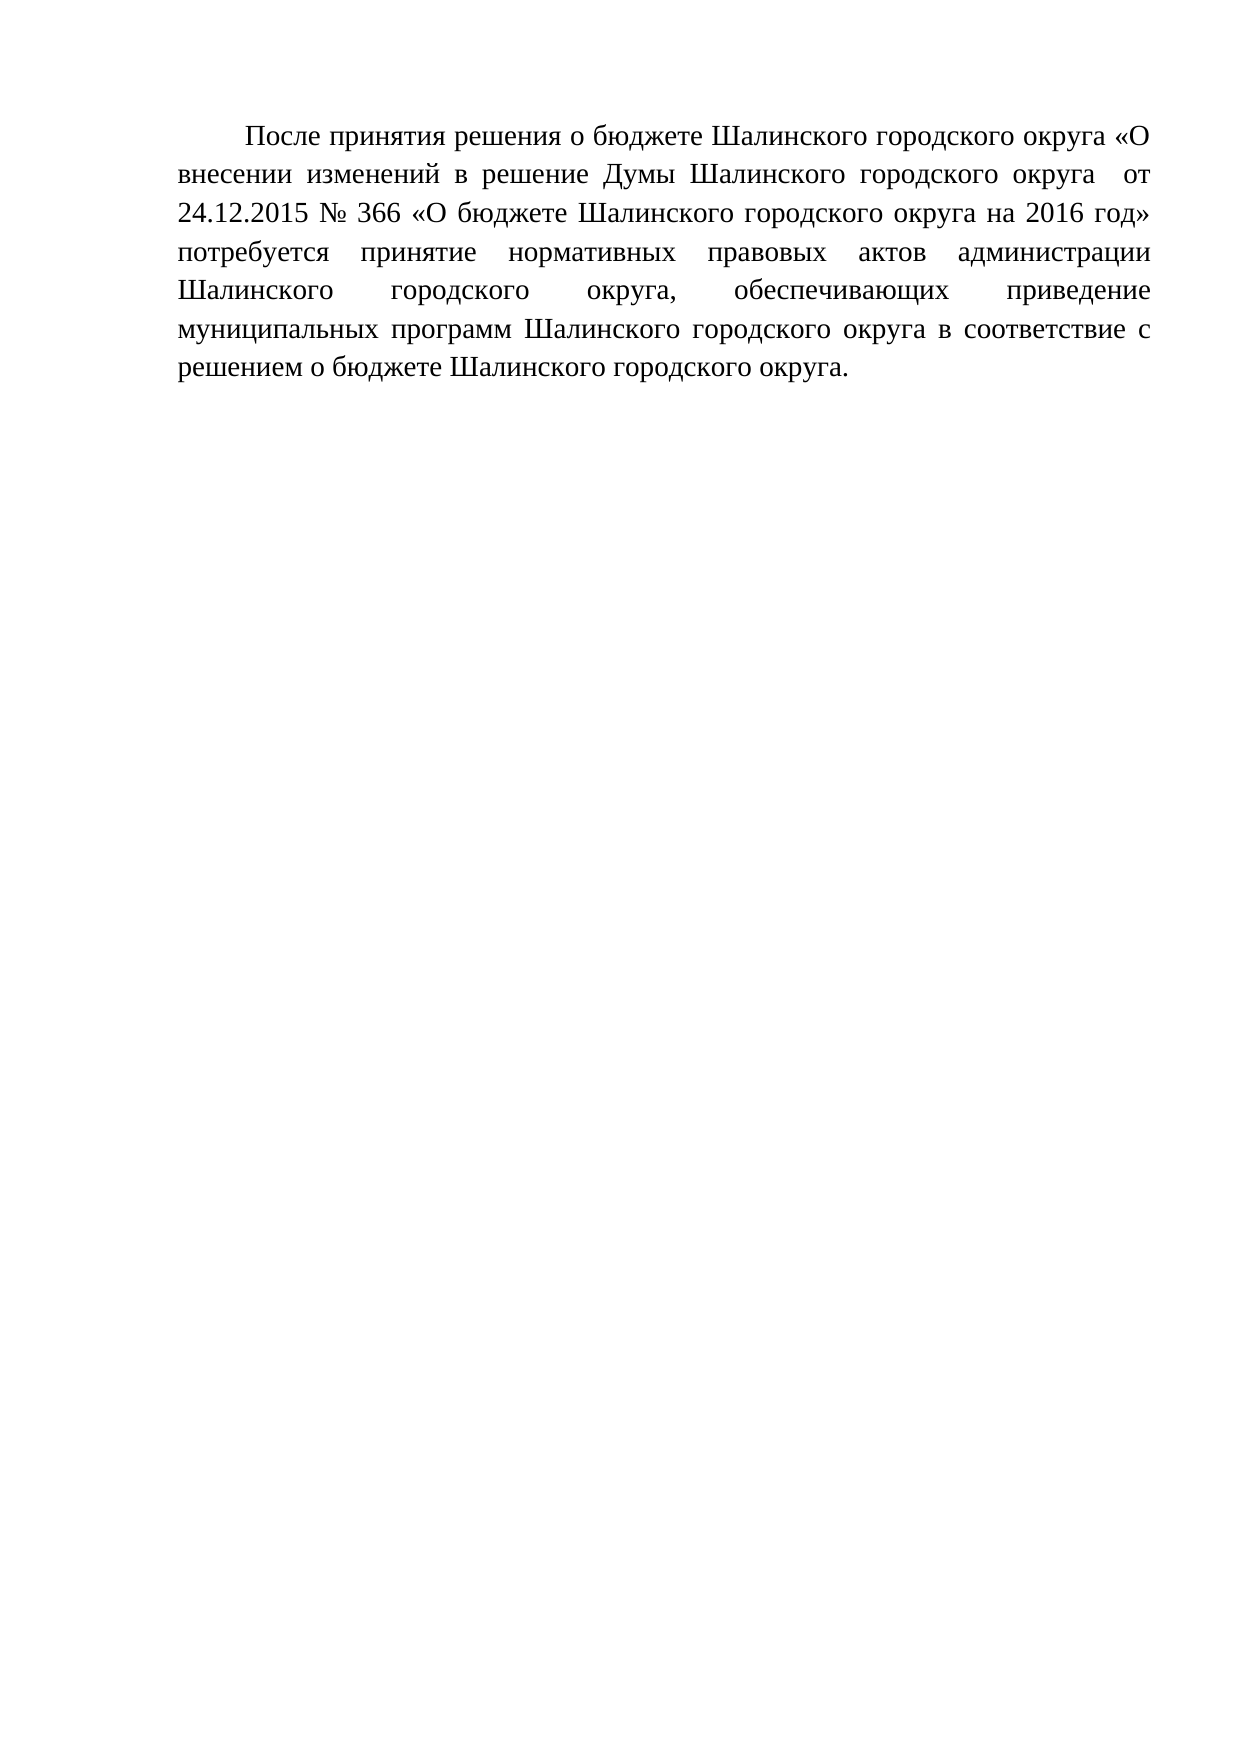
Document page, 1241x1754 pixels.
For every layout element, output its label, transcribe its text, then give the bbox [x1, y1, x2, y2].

text После принятия решения о бюджете Шалинского городского округа «О внесении изменений в решение Думы Шалинского городского округа от 24.12.2015 № 366 «О бюджете Шалинского городского округа на 2016 год» потребуется принятие нормативных правовых актов администрации Шалинского городского округа, обеспечивающих приведение муниципальных программ Шалинского городского округа в соответствие с решением о бюджете Шалинского городского округа. [177, 118, 1152, 383]
